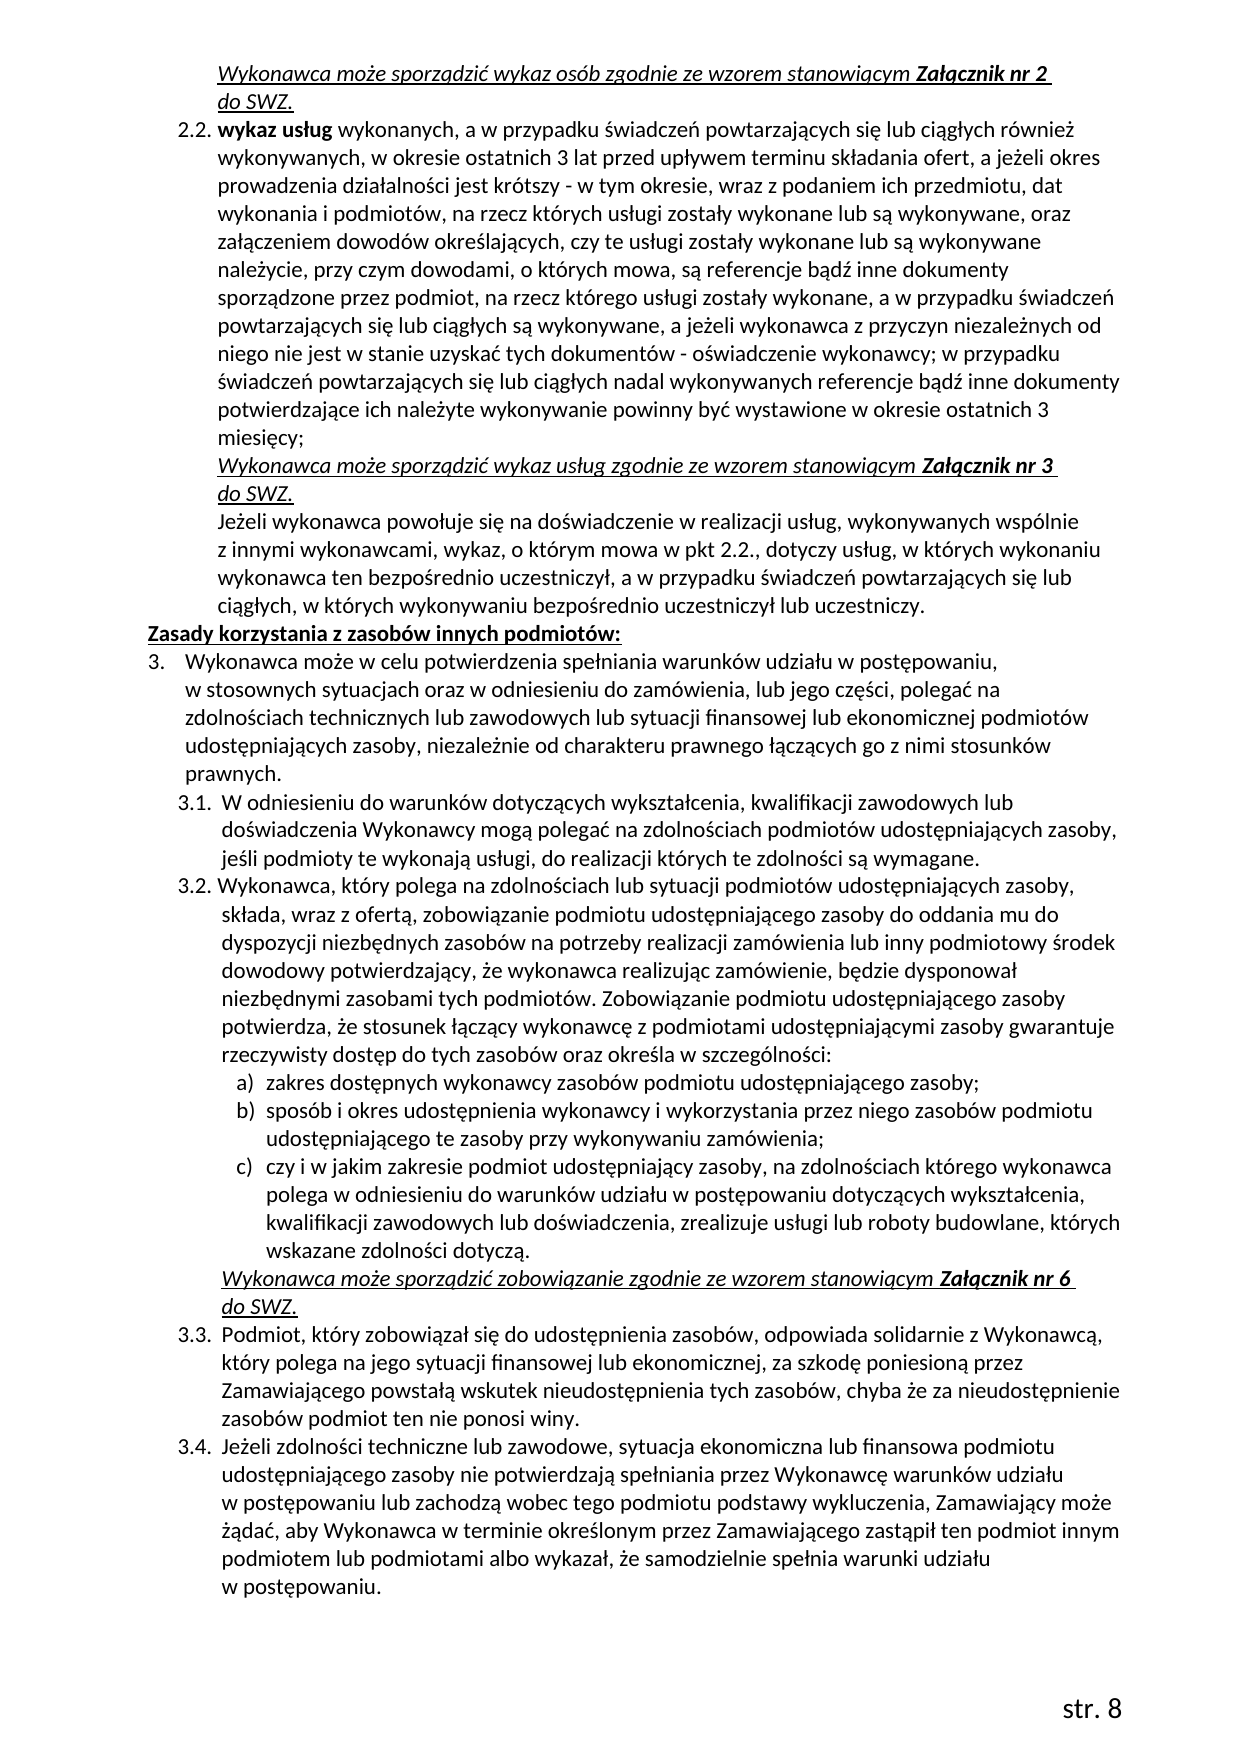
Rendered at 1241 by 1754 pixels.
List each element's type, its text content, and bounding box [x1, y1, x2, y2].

text b) sposób i okres udostępnienia wykonawcy i wykorzystania przez niego zasobów podmiotu udostępniającego te zasoby przy wykonywaniu zamówienia; [236, 1096, 1122, 1152]
list Wykonawca może w celu potwierdzenia spełniania warunków udziału w postępowaniu, w stosownych sytuacjach oraz w odniesieniu do zamówienia, lub jego części, polegać na zdolnościach technicznych lub zawodowych lub sytuacji finansowej lub ekonomicznej podmiotów udostępniających zasoby, niezależnie od charakteru prawnego łączących go z nimi stosunków prawnych. [148, 647, 1122, 788]
text c) czy i w jakim zakresie podmiot udostępniający zasoby, na zdolnościach którego wykonawca polega w odniesieniu do warunków udziału w postępowaniu dotyczących wykształcenia, kwalifikacji zawodowych lub doświadczenia, zrealizuje usługi lub roboty budowlane, których wskazane zdolności dotyczą. [236, 1152, 1122, 1264]
text 3.3. Podmiot, który zobowiązał się do udostępnienia zasobów, odpowiada solidarnie z Wykonawcą, który polega na jego sytuacji finansowej lub ekonomicznej, za szkodę poniesioną przez Zamawiającego powstałą wskutek nieudostępnienia tych zasobów, chyba że za nieudostępnienie zasobów podmiot ten nie ponosi winy. [177, 1320, 1122, 1432]
text 3.1. W odniesieniu do warunków dotyczących wykształcenia, kwalifikacji zawodowych lub doświadczenia Wykonawcy mogą polegać na zdolnościach podmiotów udostępniających zasoby, jeśli podmioty te wykonają usługi, do realizacji których te zdolności są wymagane. [177, 788, 1122, 872]
text Wykonawca może sporządzić zobowiązanie zgodnie ze wzorem stanowiącym Załącznik nr 6 do SWZ. [221, 1264, 1122, 1320]
list Wykonawca może sporządzić wykaz osób zgodnie ze wzorem stanowiącym Załącznik nr 2 do SWZ. [217, 59, 1122, 115]
list Jeżeli wykonawca powołuje się na doświadczenie w realizacji usług, wykonywanych wspólnie z innymi wykonawcami, wykaz, o którym mowa w pkt 2.2., dotyczy usług, w których wykonaniu wykonawca ten bezpośrednio uczestniczył, a w przypadku świadczeń powtarzających się lub ciągłych, w których wykonywaniu bezpośrednio uczestniczył lub uczestniczy. [217, 507, 1122, 619]
text 3.4. Jeżeli zdolności techniczne lub zawodowe, sytuacja ekonomiczna lub finansowa podmiotu udostępniającego zasoby nie potwierdzają spełniania przez Wykonawcę warunków udziału w postępowaniu lub zachodzą wobec tego podmiotu podstawy wykluczenia, Zamawiający może żądać, aby Wykonawca w terminie określonym przez Zamawiającego zastąpił ten podmiot innym podmiotem lub podmiotami albo wykazał, że samodzielnie spełnia warunki udziału w postępowaniu. [177, 1432, 1122, 1600]
text a) zakres dostępnych wykonawcy zasobów podmiotu udostępniającego zasoby; [236, 1068, 1122, 1096]
list Wykonawca może sporządzić wykaz usług zgodnie ze wzorem stanowiącym Załącznik nr 3 do SWZ. [217, 451, 1122, 507]
text 3.2. Wykonawca, który polega na zdolnościach lub sytuacji podmiotów udostępniających zasoby, składa, wraz z ofertą, zobowiązanie podmiotu udostępniającego zasoby do oddania mu do dyspozycji niezbędnych zasobów na potrzeby realizacji zamówienia lub inny podmiotowy środek dowodowy potwierdzający, że wykonawca realizując zamówienie, będzie dysponował niezbędnymi zasobami tych podmiotów. Zobowiązanie podmiotu udostępniającego zasoby potwierdza, że stosunek łączący wykonawcę z podmiotami udostępniającymi zasoby gwarantuje rzeczywisty dostęp do tych zasobów oraz określa w szczególności: [177, 872, 1122, 1068]
list wykaz usług wykonanych, a w przypadku świadczeń powtarzających się lub ciągłych również wykonywanych, w okresie ostatnich 3 lat przed upływem terminu składania ofert, a jeżeli okres prowadzenia działalności jest krótszy - w tym okresie, wraz z podaniem ich przedmiotu, dat wykonania i podmiotów, na rzecz których usługi zostały wykonane lub są wykonywane, oraz załączeniem dowodów określających, czy te usługi zostały wykonane lub są wykonywane należycie, przy czym dowodami, o których mowa, są referencje bądź inne dokumenty sporządzone przez podmiot, na rzecz którego usługi zostały wykonane, a w przypadku świadczeń powtarzających się lub ciągłych są wykonywane, a jeżeli wykonawca z przyczyn niezależnych od niego nie jest w stanie uzyskać tych dokumentów - oświadczenie wykonawcy; w przypadku świadczeń powtarzających się lub ciągłych nadal wykonywanych referencje bądź inne dokumenty potwierdzające ich należyte wykonywanie powinny być wystawione w okresie ostatnich 3 miesięcy; [177, 115, 1122, 451]
text Zasady korzystania z zasobów innych podmiotów: [148, 619, 1122, 647]
